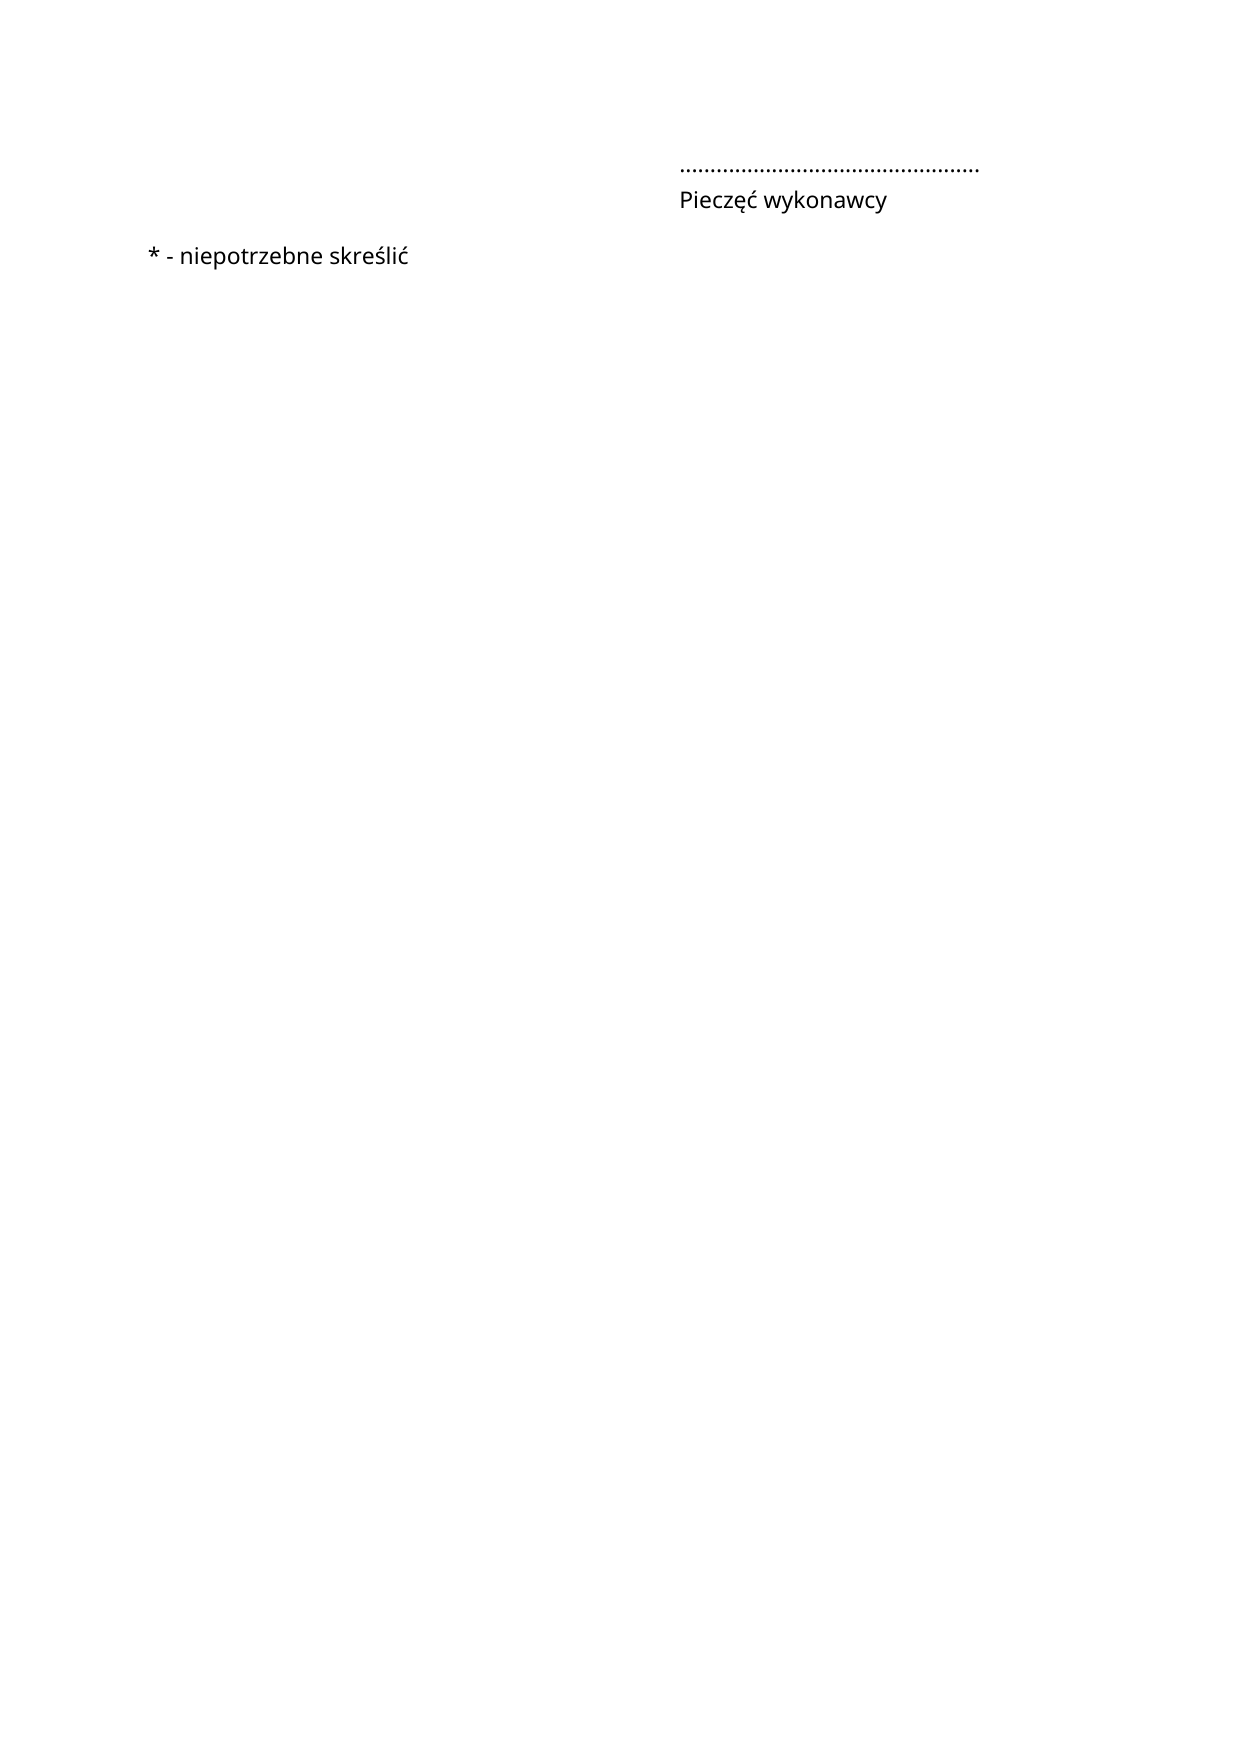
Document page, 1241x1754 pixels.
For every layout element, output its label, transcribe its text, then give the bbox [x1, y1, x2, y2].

text * - niepotrzebne skreślić [148, 240, 1093, 272]
list Pieczęć wykonawcy [679, 183, 1093, 215]
list ................................................. [679, 148, 1093, 179]
